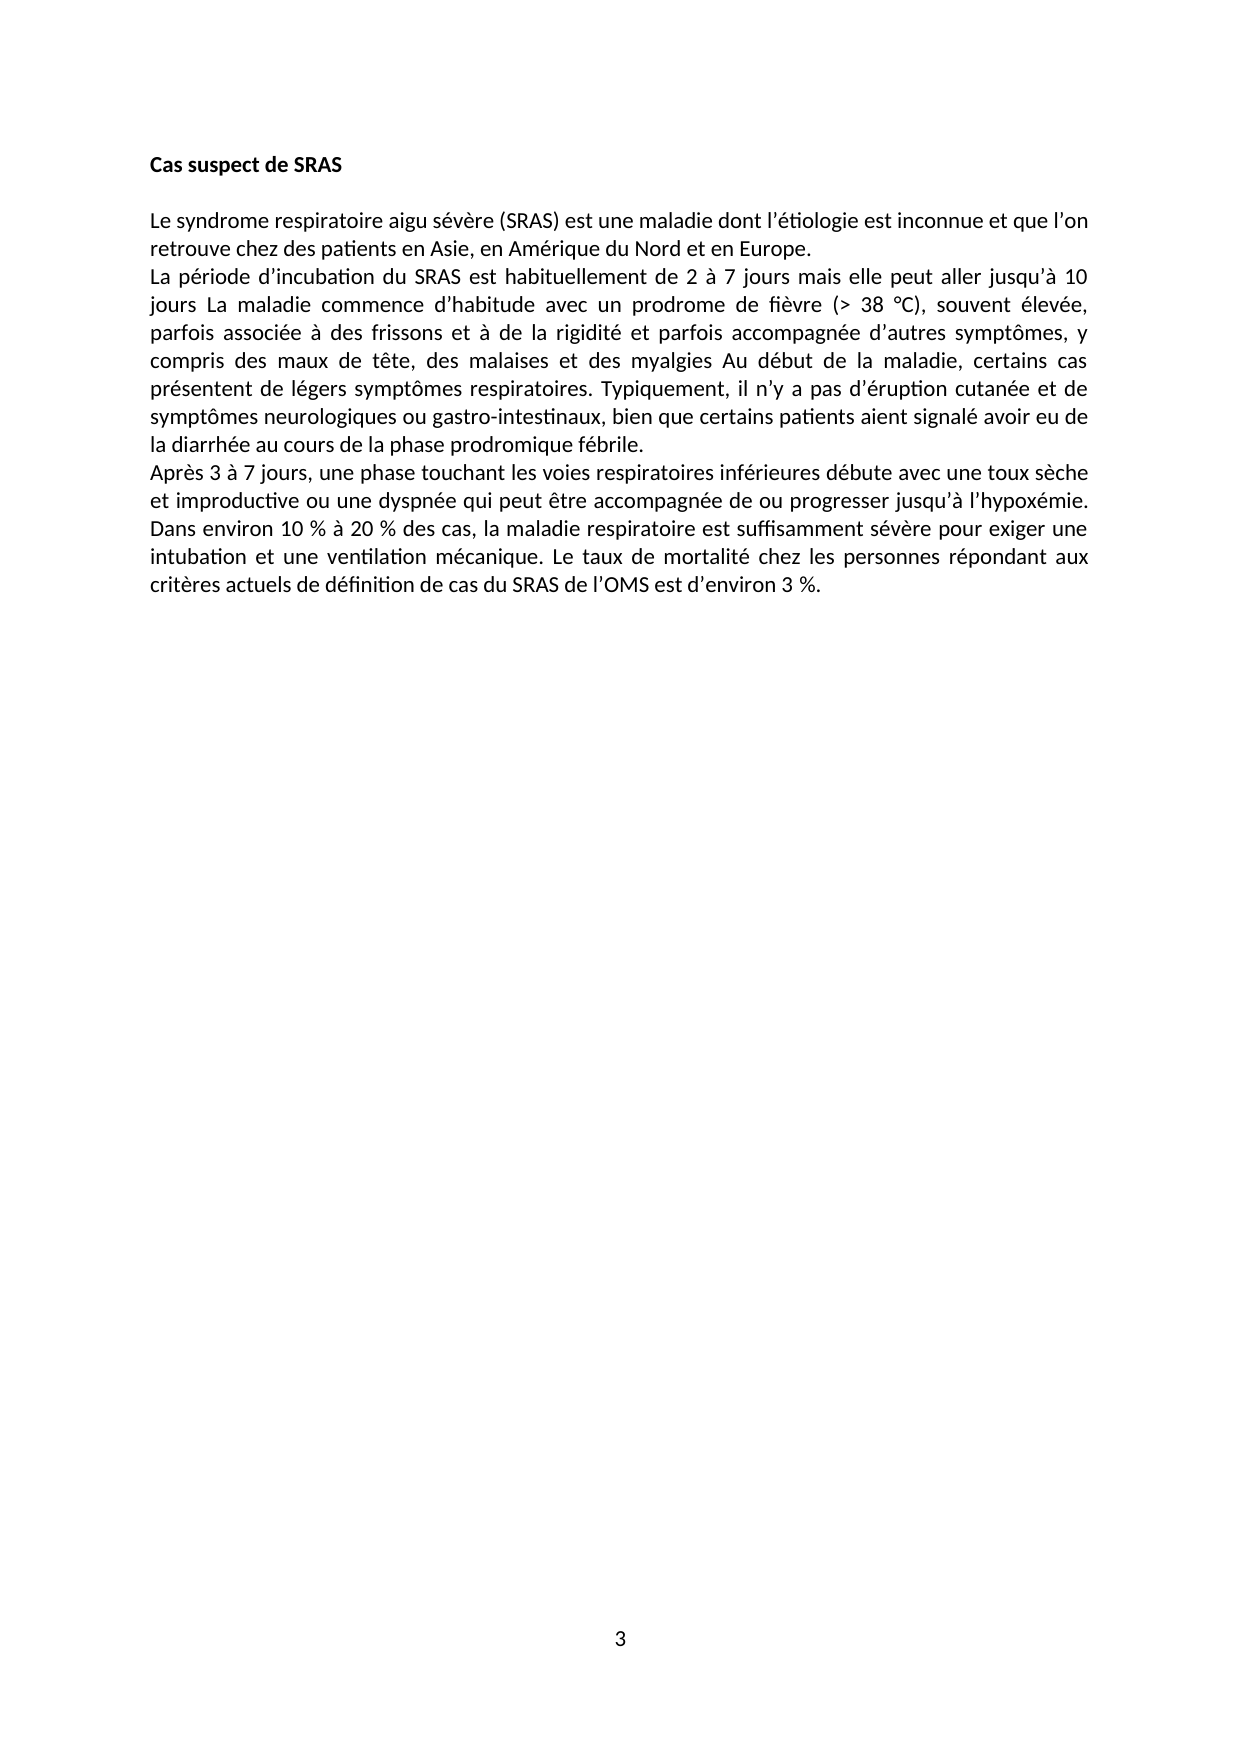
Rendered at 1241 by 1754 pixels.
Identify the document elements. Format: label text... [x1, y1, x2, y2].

text La période d’incubation du SRAS est habituellement de 2 à 7 jours mais elle peut aller jusqu’à 10 jours La maladie commence d’habitude avec un prodrome de fièvre (> 38 °C), souvent élevée, parfois associée à des frissons et à de la rigidité et parfois accompagnée d’autres symptômes, y compris des maux de tête, des malaises et des myalgies Au début de la maladie, certains cas présentent de légers symptômes respiratoires. Typiquement, il n’y a pas d’éruption cutanée et de symptômes neurologiques ou gastro-intestinaux, bien que certains patients aient signalé avoir eu de la diarrhée au cours de la phase prodromique fébrile. [150, 262, 1090, 458]
text Après 3 à 7 jours, une phase touchant les voies respiratoires inférieures débute avec une toux sèche et improductive ou une dyspnée qui peut être accompagnée de ou progresser jusqu’à l’hypoxémie. Dans environ 10 % à 20 % des cas, la maladie respiratoire est suffisamment sévère pour exiger une intubation et une ventilation mécanique. Le taux de mortalité chez les personnes répondant aux critères actuels de définition de cas du SRAS de l’OMS est d’environ 3 %. [150, 458, 1090, 598]
text Cas suspect de SRAS [150, 150, 1090, 178]
text Le syndrome respiratoire aigu sévère (SRAS) est une maladie dont l’étiologie est inconnue et que l’on retrouve chez des patients en Asie, en Amérique du Nord et en Europe. [150, 206, 1090, 262]
